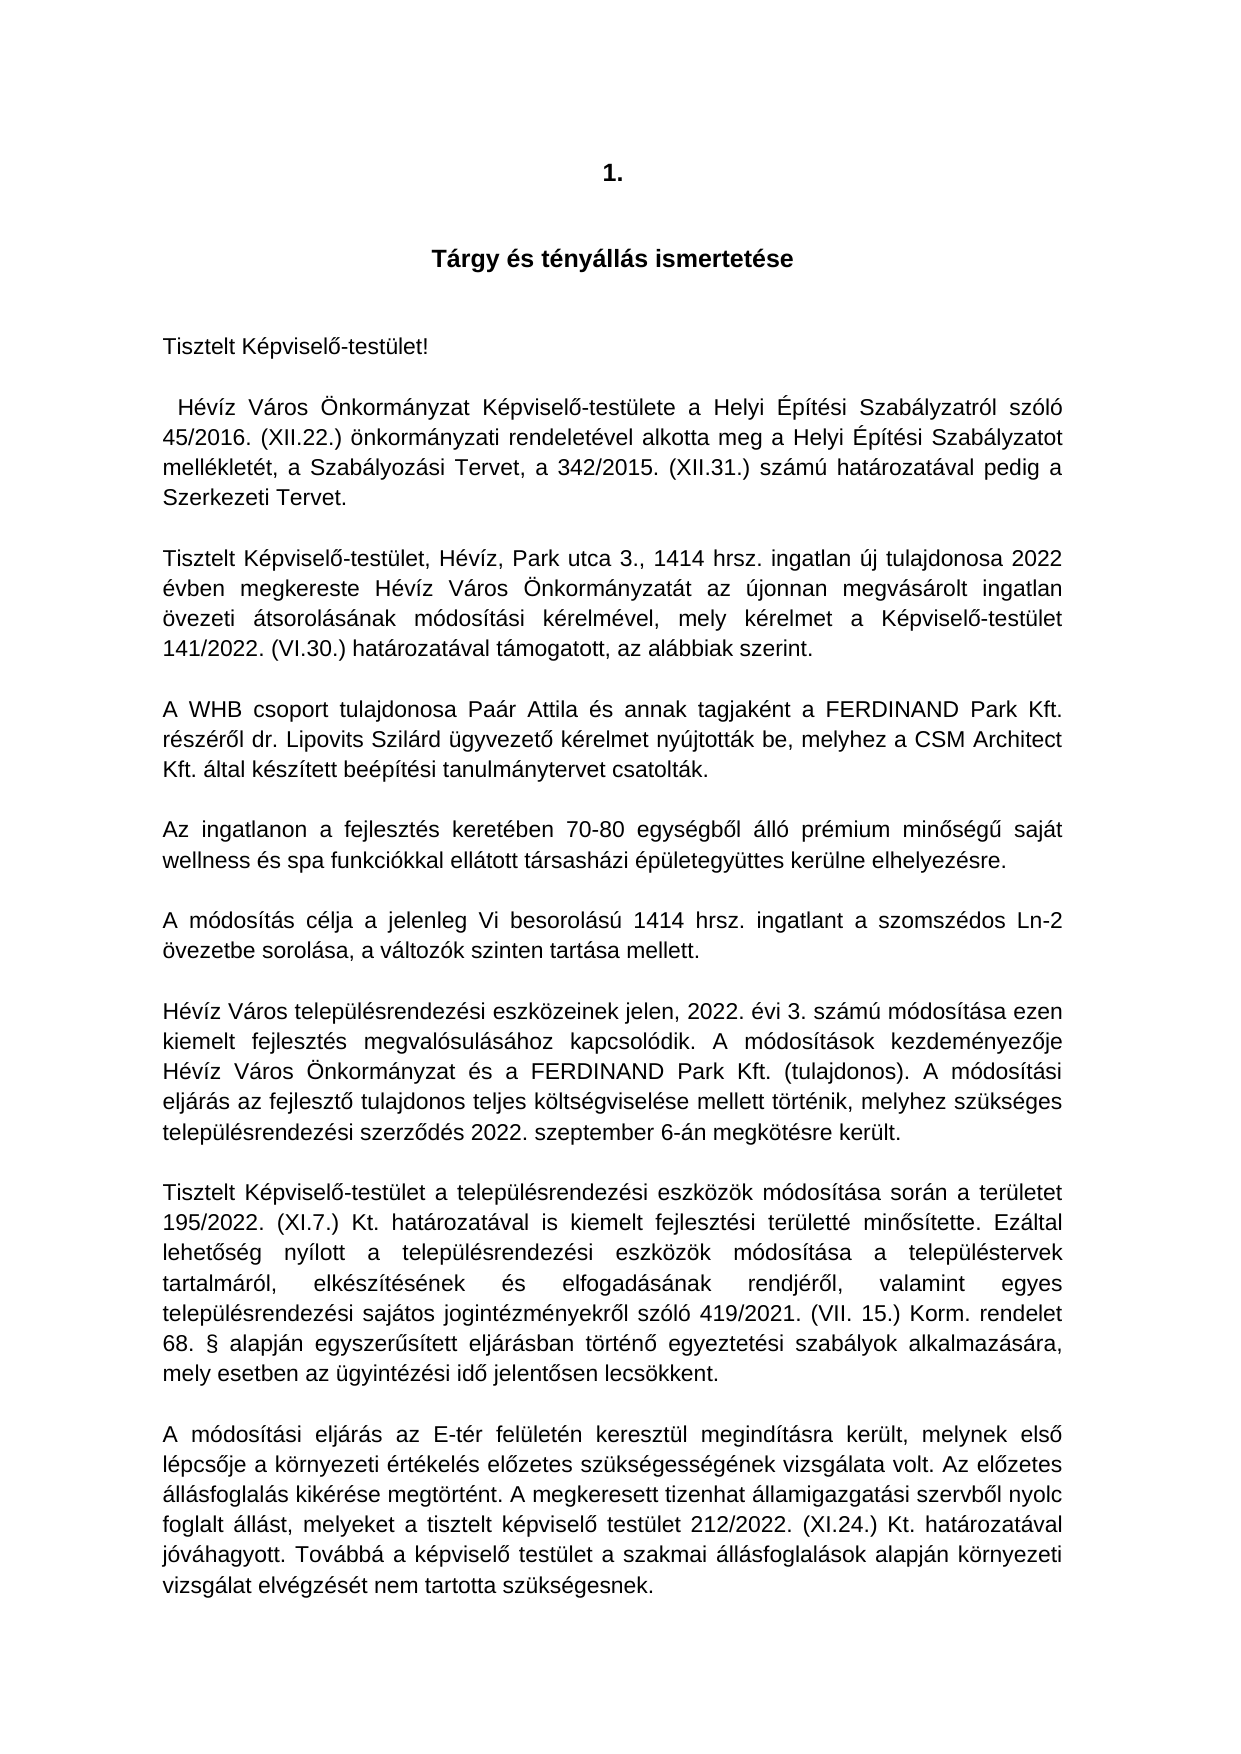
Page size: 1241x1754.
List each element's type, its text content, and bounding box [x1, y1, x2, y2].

text Tisztelt Képviselő-testület! [162, 333, 1063, 359]
text Hévíz Város településrendezési eszközeinek jelen, 2022. évi 3. számú módosítása ezen kiemelt fejlesztés megvalósulásához kapcsolódik. A módosítások kezdeményezője Hévíz Város Önkormányzat és a FERDINAND Park Kft. (tulajdonos). A módosítási eljárás az fejlesztő tulajdonos teljes költségviselése mellett történik, melyhez szükséges településrendezési szerződés 2022. szeptember 6-án megkötésre került. [162, 998, 1063, 1145]
text Tisztelt Képviselő-testület, Hévíz, Park utca 3., 1414 hrsz. ingatlan új tulajdonosa 2022 évben megkereste Hévíz Város Önkormányzatát az újonnan megvásárolt ingatlan övezeti átsorolásának módosítási kérelmével, mely kérelmet a Képviselő-testület 141/2022. (VI.30.) határozatával támogatott, az alábbiak szerint. [162, 544, 1063, 662]
text Hévíz Város Önkormányzat Képviselő-testülete a Helyi Építési Szabályzatról szóló 45/2016. (XII.22.) önkormányzati rendeletével alkotta meg a Helyi Építési Szabályzatot mellékletét, a Szabályozási Tervet, a 342/2015. (XII.31.) számú határozatával pedig a Szerkezeti Tervet. [162, 393, 1063, 511]
text A módosítási eljárás az E-tér felületén keresztül megindításra került, melynek első lépcsője a környezeti értékelés előzetes szükségességének vizsgálata volt. Az előzetes állásfoglalás kikérése megtörtént. A megkeresett tizenhat államigazgatási szervből nyolc foglalt állást, melyeket a tisztelt képviselő testület 212/2022. (XI.24.) Kt. határozatával jóváhagyott. Továbbá a képviselő testület a szakmai állásfoglalások alapján környezeti vizsgálat elvégzését nem tartotta szükségesnek. [162, 1421, 1063, 1598]
text 1. [162, 158, 1063, 186]
text Tisztelt Képviselő-testület a településrendezési eszközök módosítása során a területet 195/2022. (XI.7.) Kt. határozatával is kiemelt fejlesztési területté minősítette. Ezáltal lehetőség nyílott a településrendezési eszközök módosítása a településtervek tartalmáról, elkészítésének és elfogadásának rendjéről, valamint egyes településrendezési sajátos jogintézményekről szóló 419/2021. (VII. 15.) Korm. rendelet 68. § alapján egyszerűsített eljárásban történő egyeztetési szabályok alkalmazására, mely esetben az ügyintézési idő jelentősen lecsökkent. [162, 1179, 1063, 1387]
text A WHB csoport tulajdonosa Paár Attila és annak tagjaként a FERDINAND Park Kft. részéről dr. Lipovits Szilárd ügyvezető kérelmet nyújtották be, melyhez a CSM Architect Kft. által készített beépítési tanulmánytervet csatolták. [162, 696, 1063, 782]
text Tárgy és tényállás ismertetése [162, 244, 1063, 273]
text A módosítás célja a jelenleg Vi besorolású 1414 hrsz. ingatlant a szomszédos Ln-2 övezetbe sorolása, a változók szinten tartása mellett. [162, 907, 1063, 964]
text Az ingatlanon a fejlesztés keretében 70-80 egységből álló prémium minőségű saját wellness és spa funkciókkal ellátott társasházi épületegyüttes kerülne elhelyezésre. [162, 816, 1063, 873]
